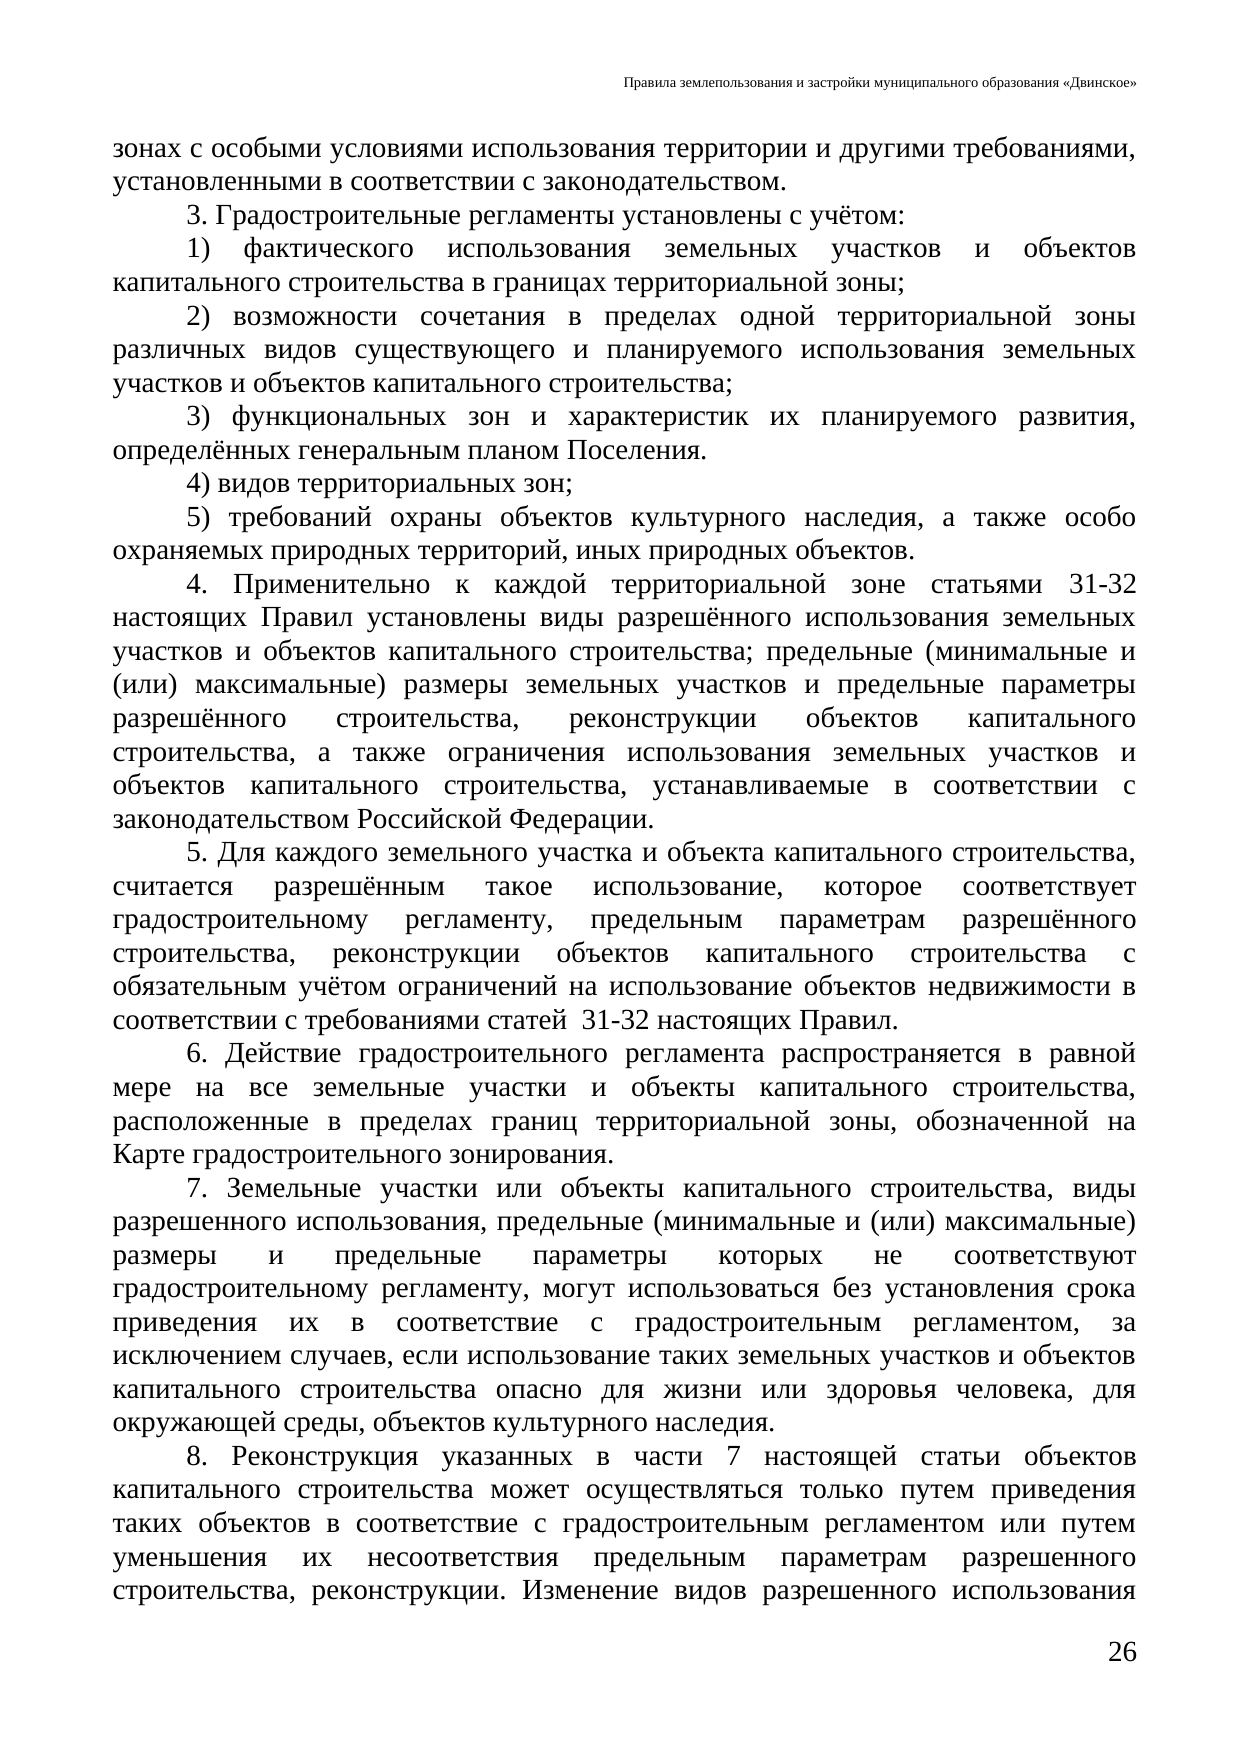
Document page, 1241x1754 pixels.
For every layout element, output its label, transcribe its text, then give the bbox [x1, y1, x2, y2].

text 5. Для каждого земельного участка и объекта капитального строительства, считается разрешённым такое использование, которое соответствует градостроительному регламенту, предельным параметрам разрешённого строительства, реконструкции объектов капитального строительства с обязательным учётом ограничений на использование объектов недвижимости в соответствии с требованиями статей 31-32 настоящих Правил. [112, 834, 1137, 1036]
text 4) видов территориальных зон; [112, 465, 1137, 499]
text 7. Земельные участки или объекты капитального строительства, виды разрешенного использования, предельные (минимальные и (или) максимальные) размеры и предельные параметры которых не соответствуют градостроительному регламенту, могут использоваться без установления срока приведения их в соответствие с градостроительным регламентом, за исключением случаев, если использование таких земельных участков и объектов капитального строительства опасно для жизни или здоровья человека, для окружающей среды, объектов культурного наследия. [112, 1170, 1137, 1438]
text 6. Действие градостроительного регламента распространяется в равной мере на все земельные участки и объекты капитального строительства, расположенные в пределах границ территориальной зоны, обозначенной на Карте градостроительного зонирования. [112, 1036, 1137, 1170]
text 3. Градостроительные регламенты установлены с учётом: [112, 197, 1137, 231]
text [112, 1438, 1137, 1606]
text 4. Применительно к каждой территориальной зоне статьями 31-32 настоящих Правил установлены виды разрешённого использования земельных участков и объектов капитального строительства; предельные (минимальные и (или) максимальные) размеры земельных участков и предельные параметры разрешённого строительства, реконструкции объектов капитального строительства, а также ограничения использования земельных участков и объектов капитального строительства, устанавливаемые в соответствии с законодательством Российской Федерации. [112, 566, 1137, 834]
text 3) функциональных зон и характеристик их планируемого развития, определённых генеральным планом Поселения. [112, 398, 1137, 465]
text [112, 130, 1137, 197]
text 1) фактического использования земельных участков и объектов капитального строительства в границах территориальной зоны; [112, 231, 1137, 298]
text 5) требований охраны объектов культурного наследия, а также особо охраняемых природных территорий, иных природных объектов. [112, 499, 1137, 566]
text 2) возможности сочетания в пределах одной территориальной зоны различных видов существующего и планируемого использования земельных участков и объектов капитального строительства; [112, 298, 1137, 398]
